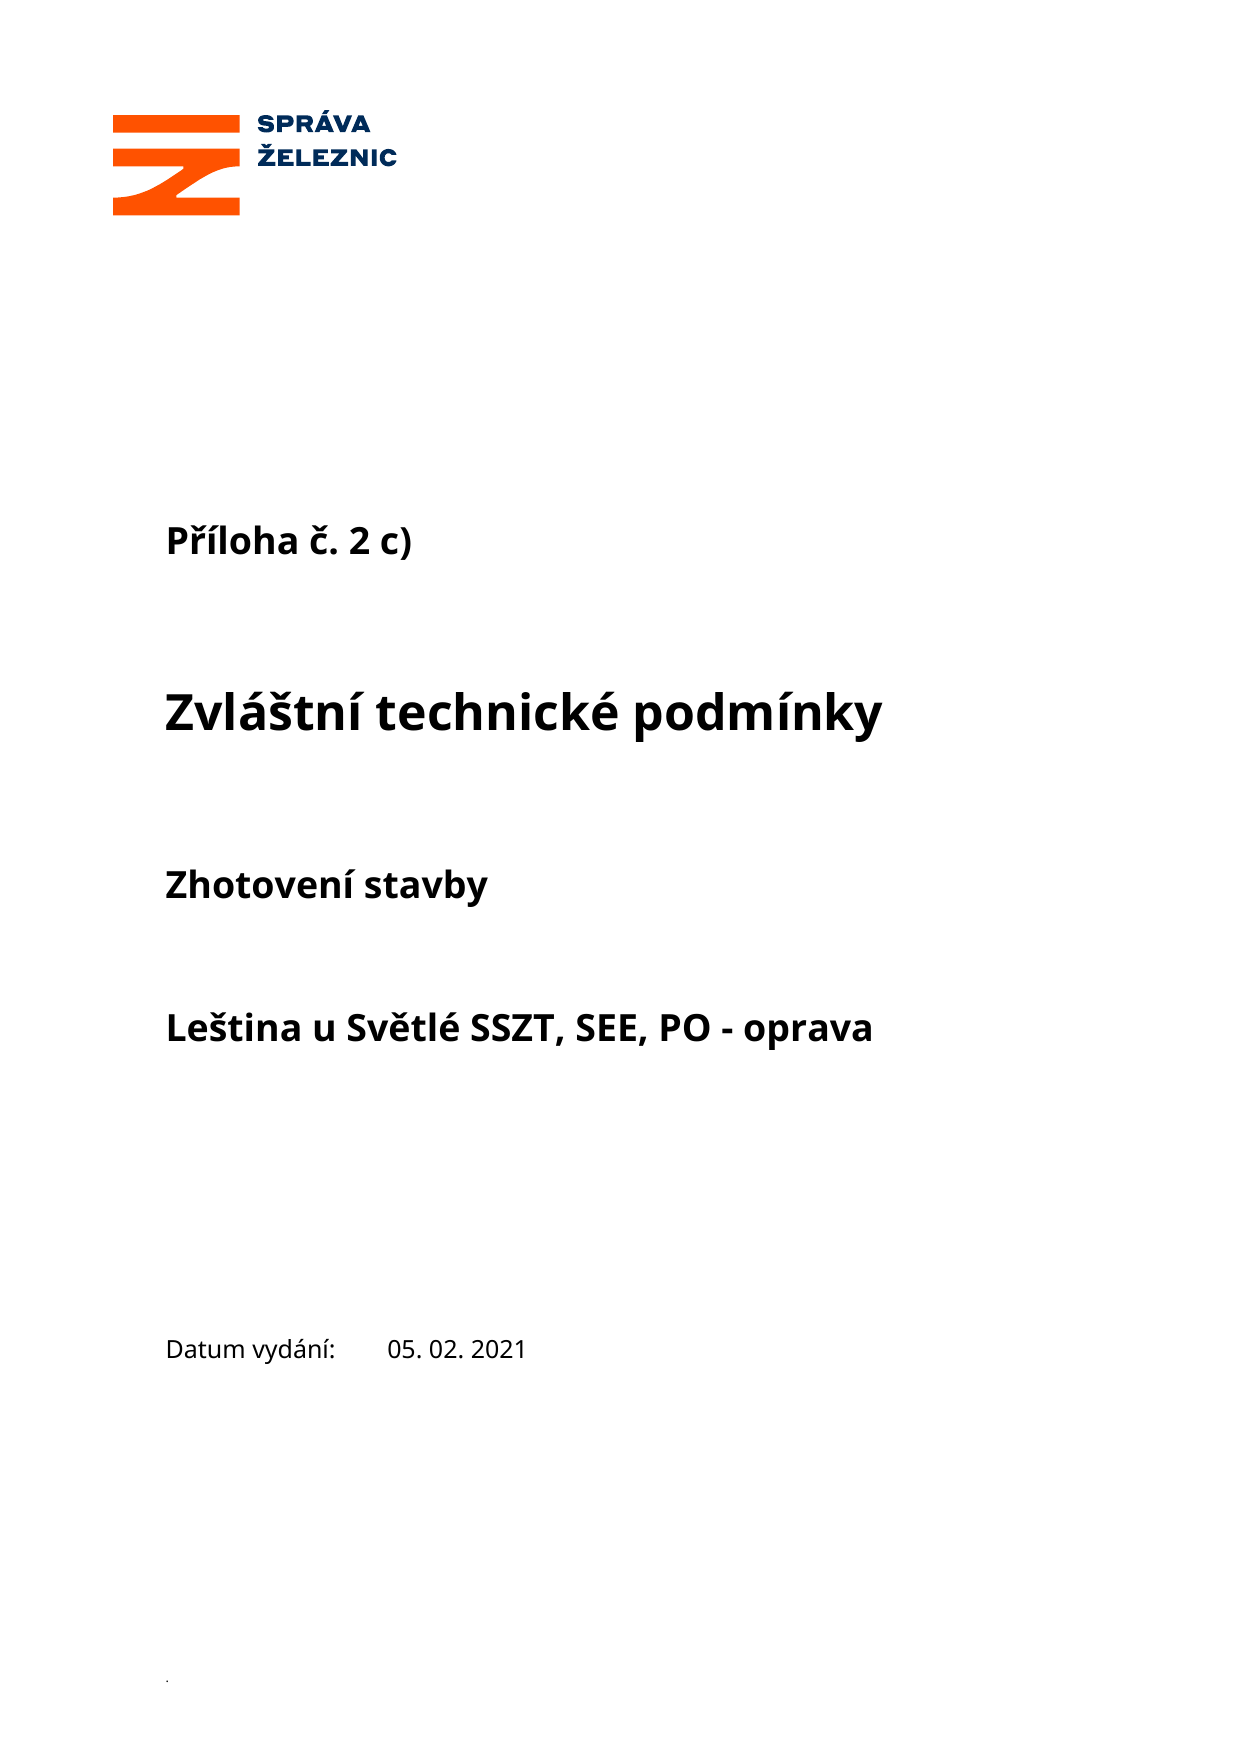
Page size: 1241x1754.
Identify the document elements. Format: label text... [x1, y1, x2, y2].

text Příloha č. 2 c) [165, 514, 1075, 566]
text Datum vydání: 05. 02. 2021 [165, 1332, 1075, 1366]
text Zvláštní technické podmínky [165, 677, 1075, 745]
text Zhotovení stavby [165, 858, 1075, 909]
text Leština u Světlé SSZT, SEE, PO - oprava [165, 1001, 1075, 1052]
